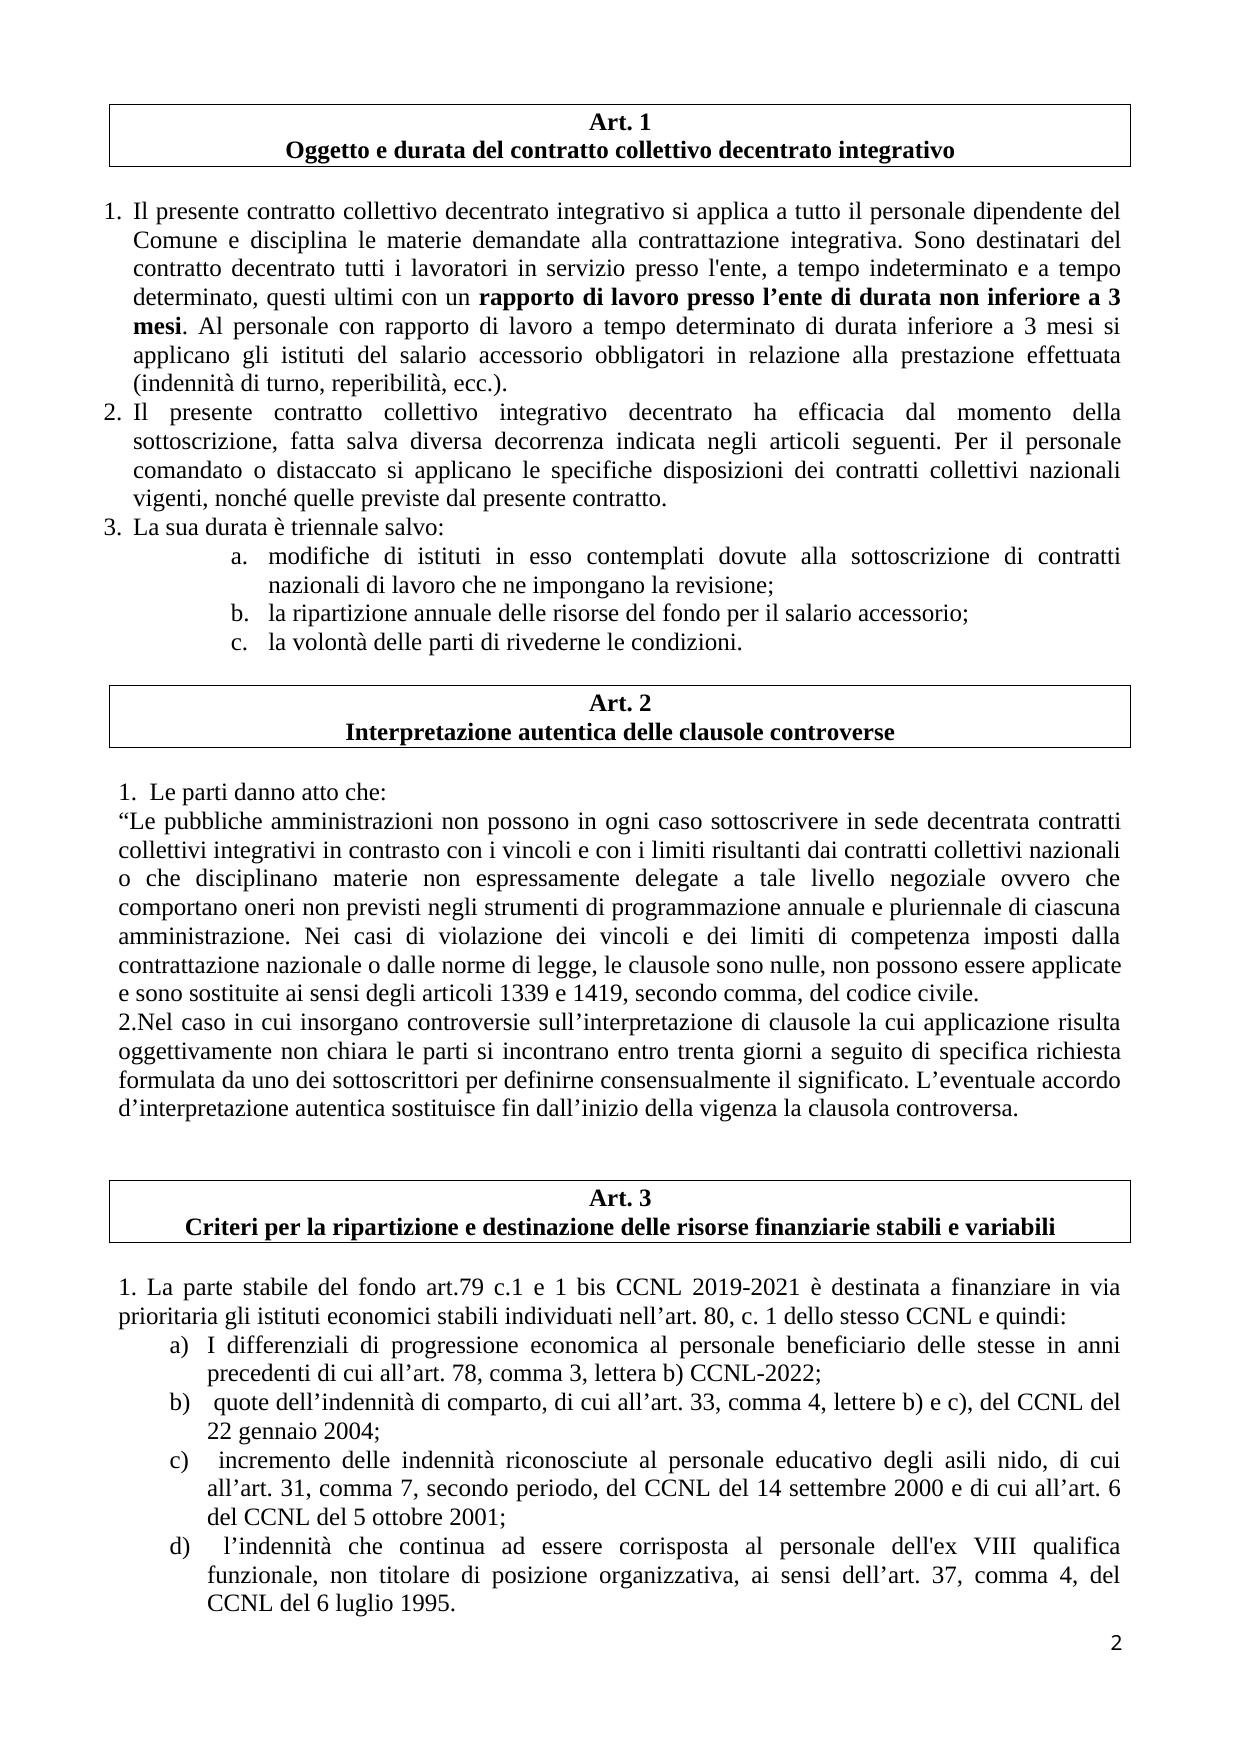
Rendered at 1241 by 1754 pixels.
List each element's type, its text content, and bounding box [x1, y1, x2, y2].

list l’indennità che continua ad essere corrisposta al personale dell'ex VIII qualifica funzionale, non titolare di posizione organizzativa, ai sensi dell’art. 37, comma 4, del CCNL del 6 luglio 1995. [169, 1531, 1122, 1617]
text 2.Nel caso in cui insorgano controversie sull’interpretazione di clausole la cui applicazione risulta oggettivamente non chiara le parti si incontrano entro trenta giorni a seguito di specifica richiesta formulata da uno dei sottoscrittori per definirne consensualmente il significato. L’eventuale accordo d’interpretazione autentica sostituisce fin dall’inizio della vigenza la clausola controversa. [118, 1007, 1122, 1122]
list incremento delle indennità riconosciute al personale educativo degli asili nido, di cui all’art. 31, comma 7, secondo periodo, del CCNL del 14 settembre 2000 e di cui all’art. 6 del CCNL del 5 ottobre 2001; [169, 1445, 1122, 1531]
text Art. 2 [110, 686, 1130, 713]
list Il presente contratto collettivo integrativo decentrato ha efficacia dal momento della sottoscrizione, fatta salva diversa decorrenza indicata negli articoli seguenti. Per il personale comandato o distaccato si applicano le specifiche disposizioni dei contratti collettivi nazionali vigenti, nonché quelle previste dal presente contratto. [103, 397, 1122, 512]
text 1. Le parti danno atto che: [118, 777, 1122, 806]
list la volontà delle parti di rivederne le condizioni. [231, 627, 1122, 656]
text 1. La parte stabile del fondo art.79 c.1 e 1 bis CCNL 2019-2021 è destinata a finanziare in via prioritaria gli istituti economici stabili individuati nell’art. 80, c. 1 dello stesso CCNL e quindi: [118, 1272, 1122, 1330]
text “Le pubbliche amministrazioni non possono in ogni caso sottoscrivere in sede decentrata contratti collettivi integrativi in contrasto con i vincoli e con i limiti risultanti dai contratti collettivi nazionali o che disciplinano materie non espressamente delegate a tale livello negoziale ovvero che comportano oneri non previsti negli strumenti di programmazione annuale e pluriennale di ciascuna amministrazione. Nei casi di violazione dei vincoli e dei limiti di competenza imposti dalla contrattazione nazionale o dalle norme di legge, le clausole sono nulle, non possono essere applicate e sono sostituite ai sensi degli articoli 1339 e 1419, secondo comma, del codice civile. [118, 806, 1122, 1007]
text Art. 1 [110, 105, 1130, 132]
list quote dell’indennità di comparto, di cui all’art. 33, comma 4, lettere b) e c), del CCNL del 22 gennaio 2004; [169, 1387, 1122, 1445]
list Il presente contratto collettivo decentrato integrativo si applica a tutto il personale dipendente del Comune e disciplina le materie demandate alla contrattazione integrativa. Sono destinatari del contratto decentrato tutti i lavoratori in servizio presso l'ente, a tempo indeterminato e a tempo determinato, questi ultimi con un rapporto di lavoro presso l’ente di durata non inferiore a 3 mesi. Al personale con rapporto di lavoro a tempo determinato di durata inferiore a 3 mesi si applicano gli istituti del salario accessorio obbligatori in relazione alla prestazione effettuata (indennità di turno, reperibilità, ecc.). [103, 196, 1122, 397]
text Art. 3 [110, 1181, 1130, 1208]
text Criteri per la ripartizione e destinazione delle risorse finanziarie stabili e variabili [110, 1208, 1130, 1242]
list la ripartizione annuale delle risorse del fondo per il salario accessorio; [231, 598, 1122, 627]
text Interpretazione autentica delle clausole controverse [110, 713, 1130, 747]
text Oggetto e durata del contratto collettivo decentrato integrativo [110, 132, 1130, 166]
list La sua durata è triennale salvo: [103, 512, 1122, 541]
list modifiche di istituti in esso contemplati dovute alla sottoscrizione di contratti nazionali di lavoro che ne impongano la revisione; [231, 541, 1122, 598]
list I differenziali di progressione economica al personale beneficiario delle stesse in anni precedenti di cui all’art. 78, comma 3, lettera b) CCNL-2022; [169, 1330, 1122, 1387]
